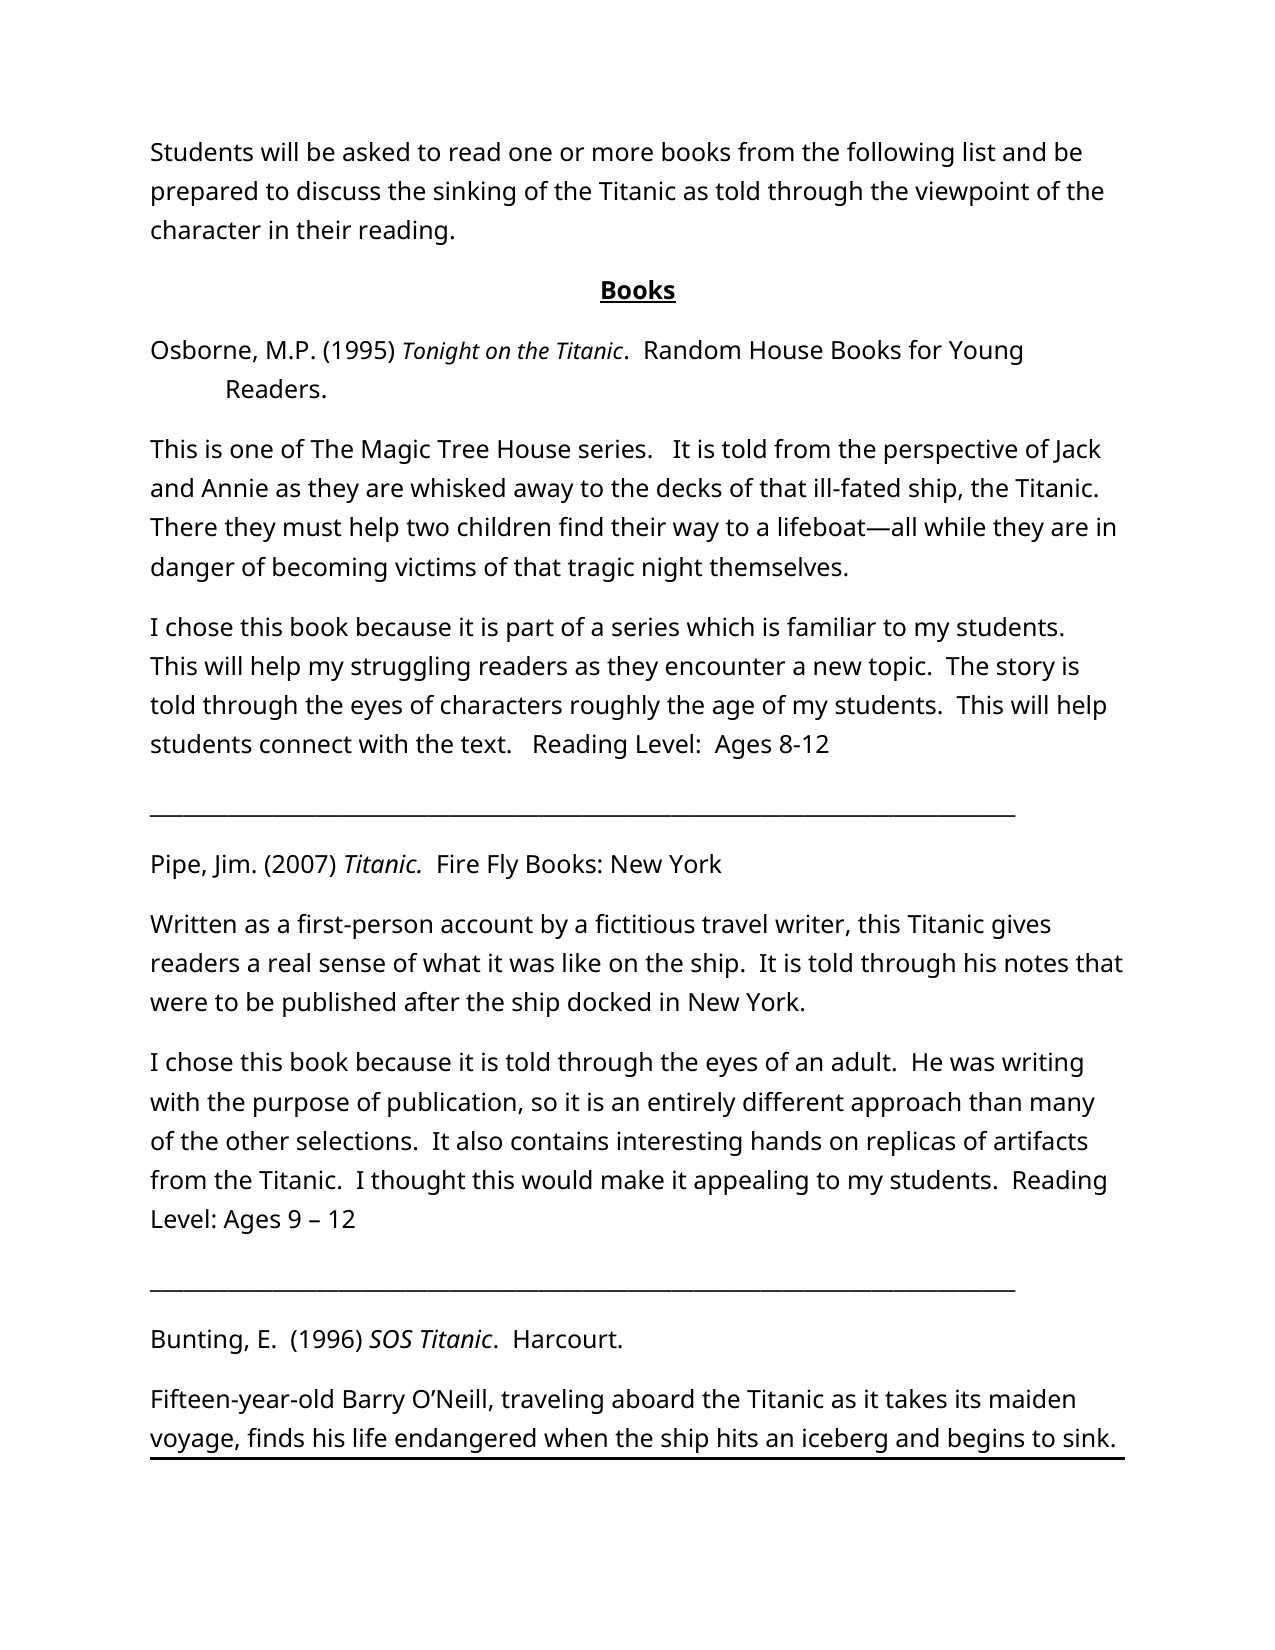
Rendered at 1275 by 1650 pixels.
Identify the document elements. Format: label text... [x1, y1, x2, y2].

text Bunting, E. (1996) SOS Titanic. Harcourt. [150, 1322, 1125, 1356]
text Students will be asked to read one or more books from the following list and be prepared to discuss the sinking of the Titanic as told through the viewpoint of the character in their reading. [150, 134, 1125, 247]
text ______________________________________________________________________________ [150, 787, 1125, 821]
text Osborne, M.P. (1995) Tonight on the Titanic. Random House Books for Young Readers. [150, 332, 1125, 406]
text This is one of The Magic Tree House series. It is told from the perspective of Jack and Annie as they are whisked away to the decks of that ill-fated ship, the Titanic. There they must help two children find their way to a lifeboat—all while they are in danger of becoming victims of that tragic night themselves. [150, 432, 1125, 583]
text Books [150, 272, 1125, 307]
text Written as a first-person account by a fictitious travel writer, this Titanic gives readers a real sense of what it was like on the ship. It is told through his notes that were to be published after the ship docked in New York. [150, 907, 1125, 1019]
text Fifteen-year-old Barry O’Neill, traveling aboard the Titanic as it takes its maiden voyage, finds his life endangered when the ship hits an iceberg and begins to sink. [150, 1382, 1125, 1457]
text Pipe, Jim. (2007) Titanic. Fire Fly Books: New York [150, 847, 1125, 881]
text I chose this book because it is part of a series which is familiar to my students. This will help my struggling readers as they encounter a new topic. The story is told through the eyes of characters roughly the age of my students. This will help students connect with the text. Reading Level: Ages 8-12 [150, 609, 1125, 761]
text I chose this book because it is told through the eyes of an adult. He was writing with the purpose of publication, so it is an entirely different approach than many of the other selections. It also contains interesting hands on replicas of artifacts from the Titanic. I thought this would make it appealing to my students. Reading Level: Ages 9 – 12 [150, 1045, 1125, 1236]
text ______________________________________________________________________________ [150, 1262, 1125, 1296]
